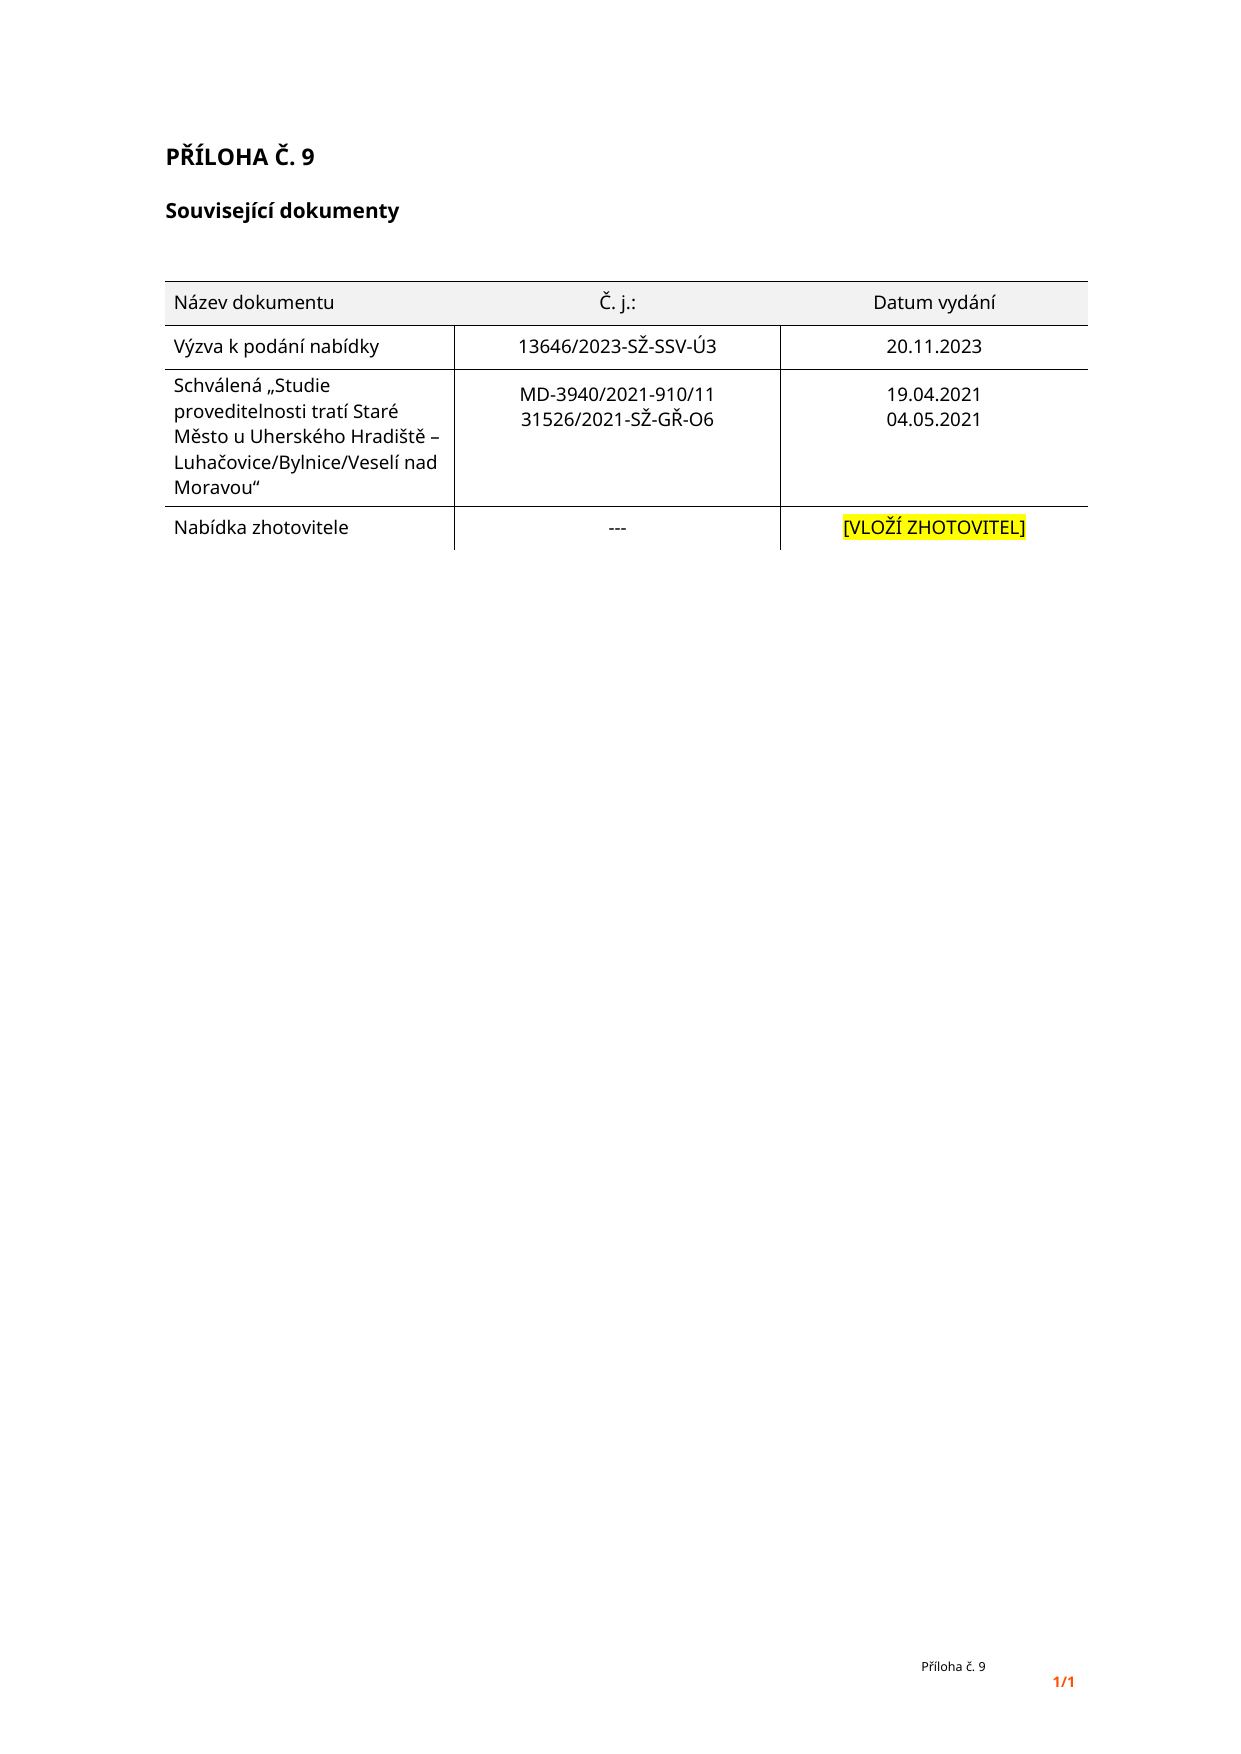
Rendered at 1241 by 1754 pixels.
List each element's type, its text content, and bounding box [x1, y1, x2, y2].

table_cell Nabídka zhotovitele [165, 507, 454, 550]
table_header Datum vydání [780, 282, 1088, 325]
table_cell Výzva k podání nabídky [165, 326, 454, 368]
table_cell 19.04.2021 04.05.2021 [781, 370, 1088, 506]
table_header Název dokumentu [165, 282, 454, 325]
table_cell --- [455, 507, 780, 550]
table_header Č. j.: [454, 282, 780, 325]
table_cell Schválená „Studie proveditelnosti tratí Staré Město u Uherského Hradiště – Luhačovice/Bylnice/Veselí nad Moravou“ [165, 370, 454, 506]
table_cell MD-3940/2021-910/11 31526/2021-SŽ-GŘ-O6 [455, 370, 780, 506]
table_cell 13646/2023-SŽ-SSV-Ú3 [455, 326, 780, 368]
table_cell [VLOŽÍ ZHOTOVITEL] [781, 507, 1088, 550]
text Příloha č. 9 [165, 141, 1075, 173]
table_cell 20.11.2023 [781, 326, 1088, 368]
text Související dokumenty [165, 197, 1075, 225]
